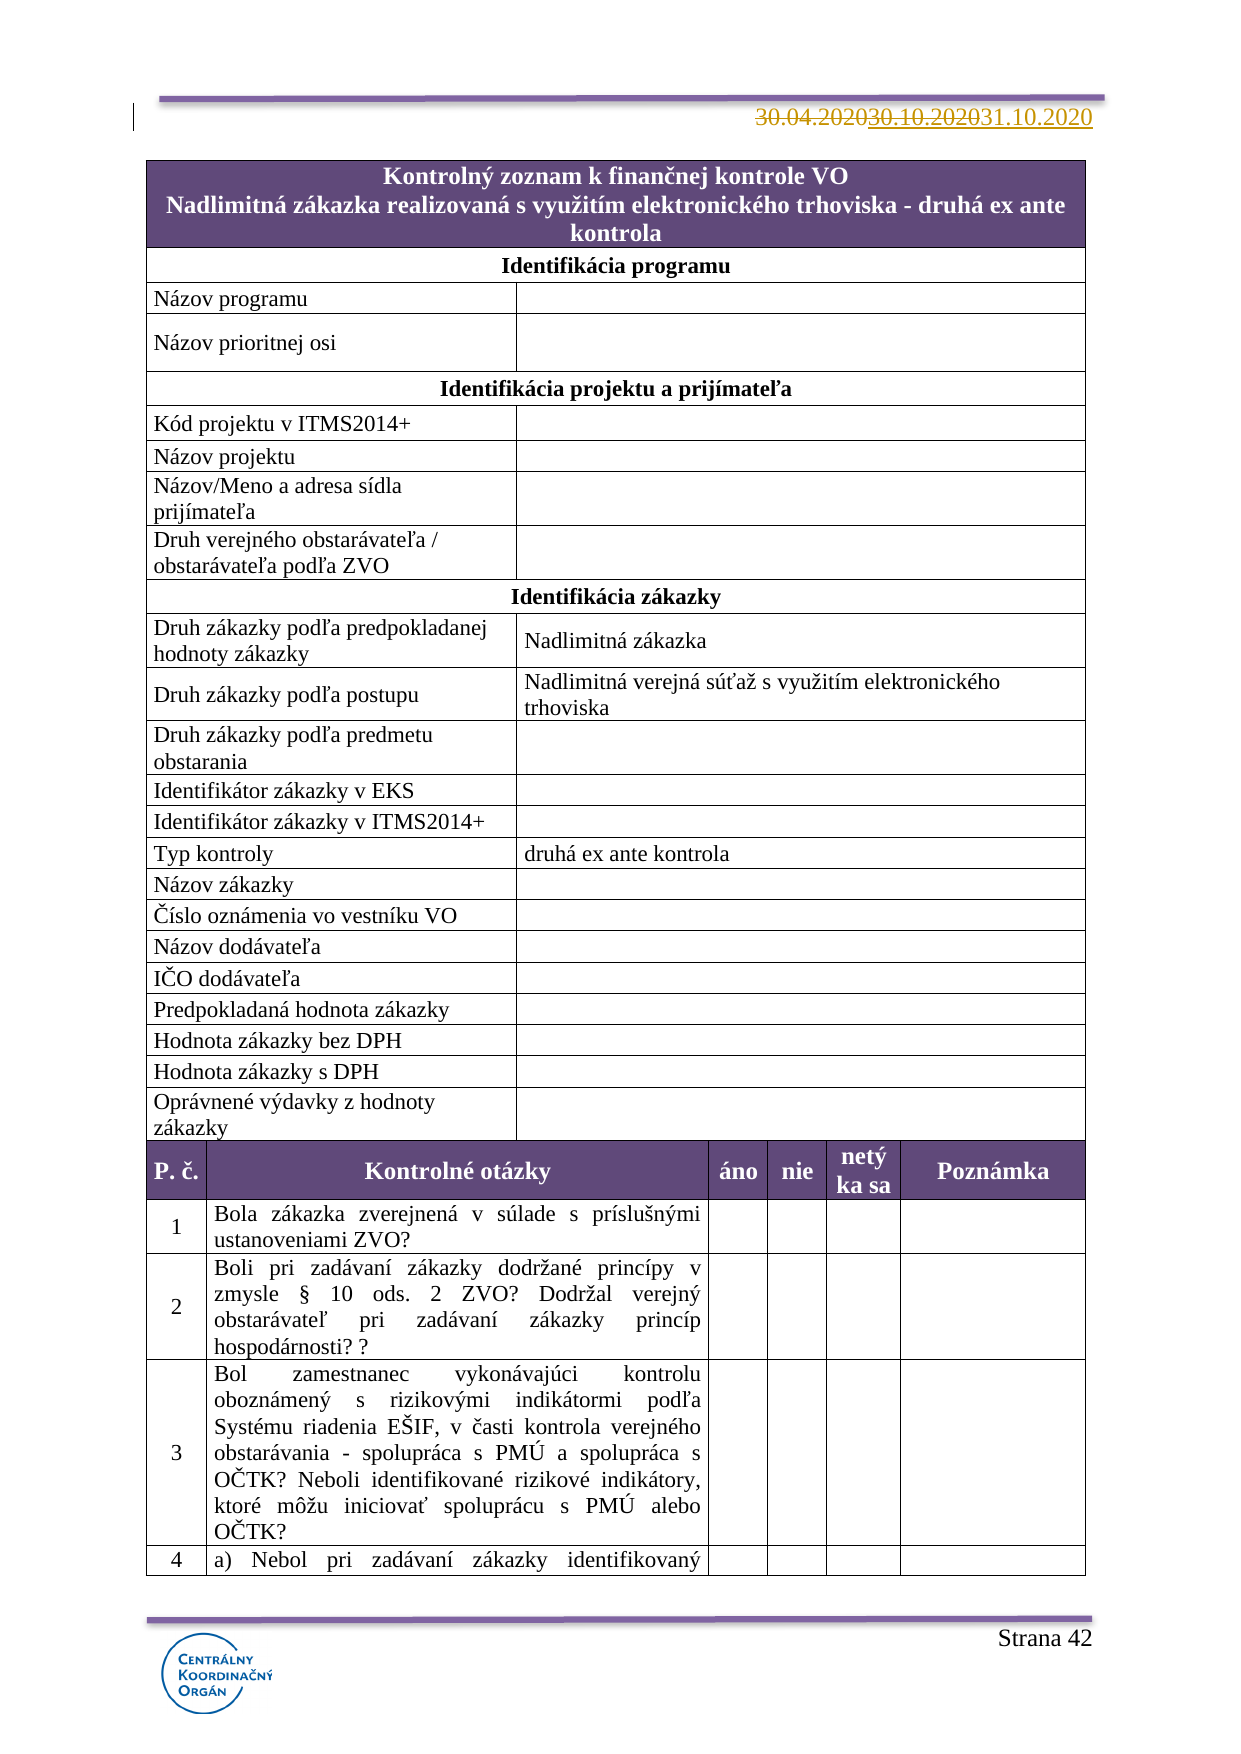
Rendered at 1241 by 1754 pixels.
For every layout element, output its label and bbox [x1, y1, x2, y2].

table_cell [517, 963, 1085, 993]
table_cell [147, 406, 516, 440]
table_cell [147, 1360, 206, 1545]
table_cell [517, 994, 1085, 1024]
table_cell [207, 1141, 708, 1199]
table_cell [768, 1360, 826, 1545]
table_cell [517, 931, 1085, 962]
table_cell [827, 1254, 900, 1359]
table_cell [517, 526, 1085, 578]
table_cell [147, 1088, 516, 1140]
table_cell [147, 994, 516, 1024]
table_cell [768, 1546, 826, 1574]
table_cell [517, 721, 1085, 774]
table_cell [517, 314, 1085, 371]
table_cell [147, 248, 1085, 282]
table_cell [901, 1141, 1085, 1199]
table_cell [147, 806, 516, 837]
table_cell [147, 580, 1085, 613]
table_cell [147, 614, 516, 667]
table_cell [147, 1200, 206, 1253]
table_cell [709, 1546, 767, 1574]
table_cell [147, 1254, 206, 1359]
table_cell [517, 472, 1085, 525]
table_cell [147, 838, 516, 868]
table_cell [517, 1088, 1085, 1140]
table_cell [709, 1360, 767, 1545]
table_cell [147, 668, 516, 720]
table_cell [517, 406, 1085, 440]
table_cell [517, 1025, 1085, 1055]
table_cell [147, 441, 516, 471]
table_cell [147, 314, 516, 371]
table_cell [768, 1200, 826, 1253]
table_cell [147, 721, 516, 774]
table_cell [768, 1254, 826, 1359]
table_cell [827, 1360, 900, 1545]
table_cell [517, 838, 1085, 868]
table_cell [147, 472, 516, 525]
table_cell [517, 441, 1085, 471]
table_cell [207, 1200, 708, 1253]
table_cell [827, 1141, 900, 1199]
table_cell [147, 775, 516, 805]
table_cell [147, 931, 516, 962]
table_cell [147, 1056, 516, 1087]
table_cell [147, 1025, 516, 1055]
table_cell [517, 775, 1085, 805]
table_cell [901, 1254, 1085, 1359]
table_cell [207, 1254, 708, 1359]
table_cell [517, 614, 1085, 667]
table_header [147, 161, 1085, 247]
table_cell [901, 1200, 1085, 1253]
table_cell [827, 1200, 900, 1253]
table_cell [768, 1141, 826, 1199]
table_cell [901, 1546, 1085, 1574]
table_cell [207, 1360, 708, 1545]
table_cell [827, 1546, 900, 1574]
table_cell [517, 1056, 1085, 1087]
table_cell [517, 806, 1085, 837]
picture [159, 1631, 272, 1713]
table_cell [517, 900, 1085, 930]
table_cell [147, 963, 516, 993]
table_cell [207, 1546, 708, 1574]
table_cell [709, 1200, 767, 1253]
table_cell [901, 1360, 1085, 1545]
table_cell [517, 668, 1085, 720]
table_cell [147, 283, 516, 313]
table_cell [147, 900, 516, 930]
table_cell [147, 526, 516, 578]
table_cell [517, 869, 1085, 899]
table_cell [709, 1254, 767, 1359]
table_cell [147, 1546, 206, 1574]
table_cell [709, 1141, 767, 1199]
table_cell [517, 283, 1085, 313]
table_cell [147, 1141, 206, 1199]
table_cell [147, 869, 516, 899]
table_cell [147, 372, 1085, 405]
